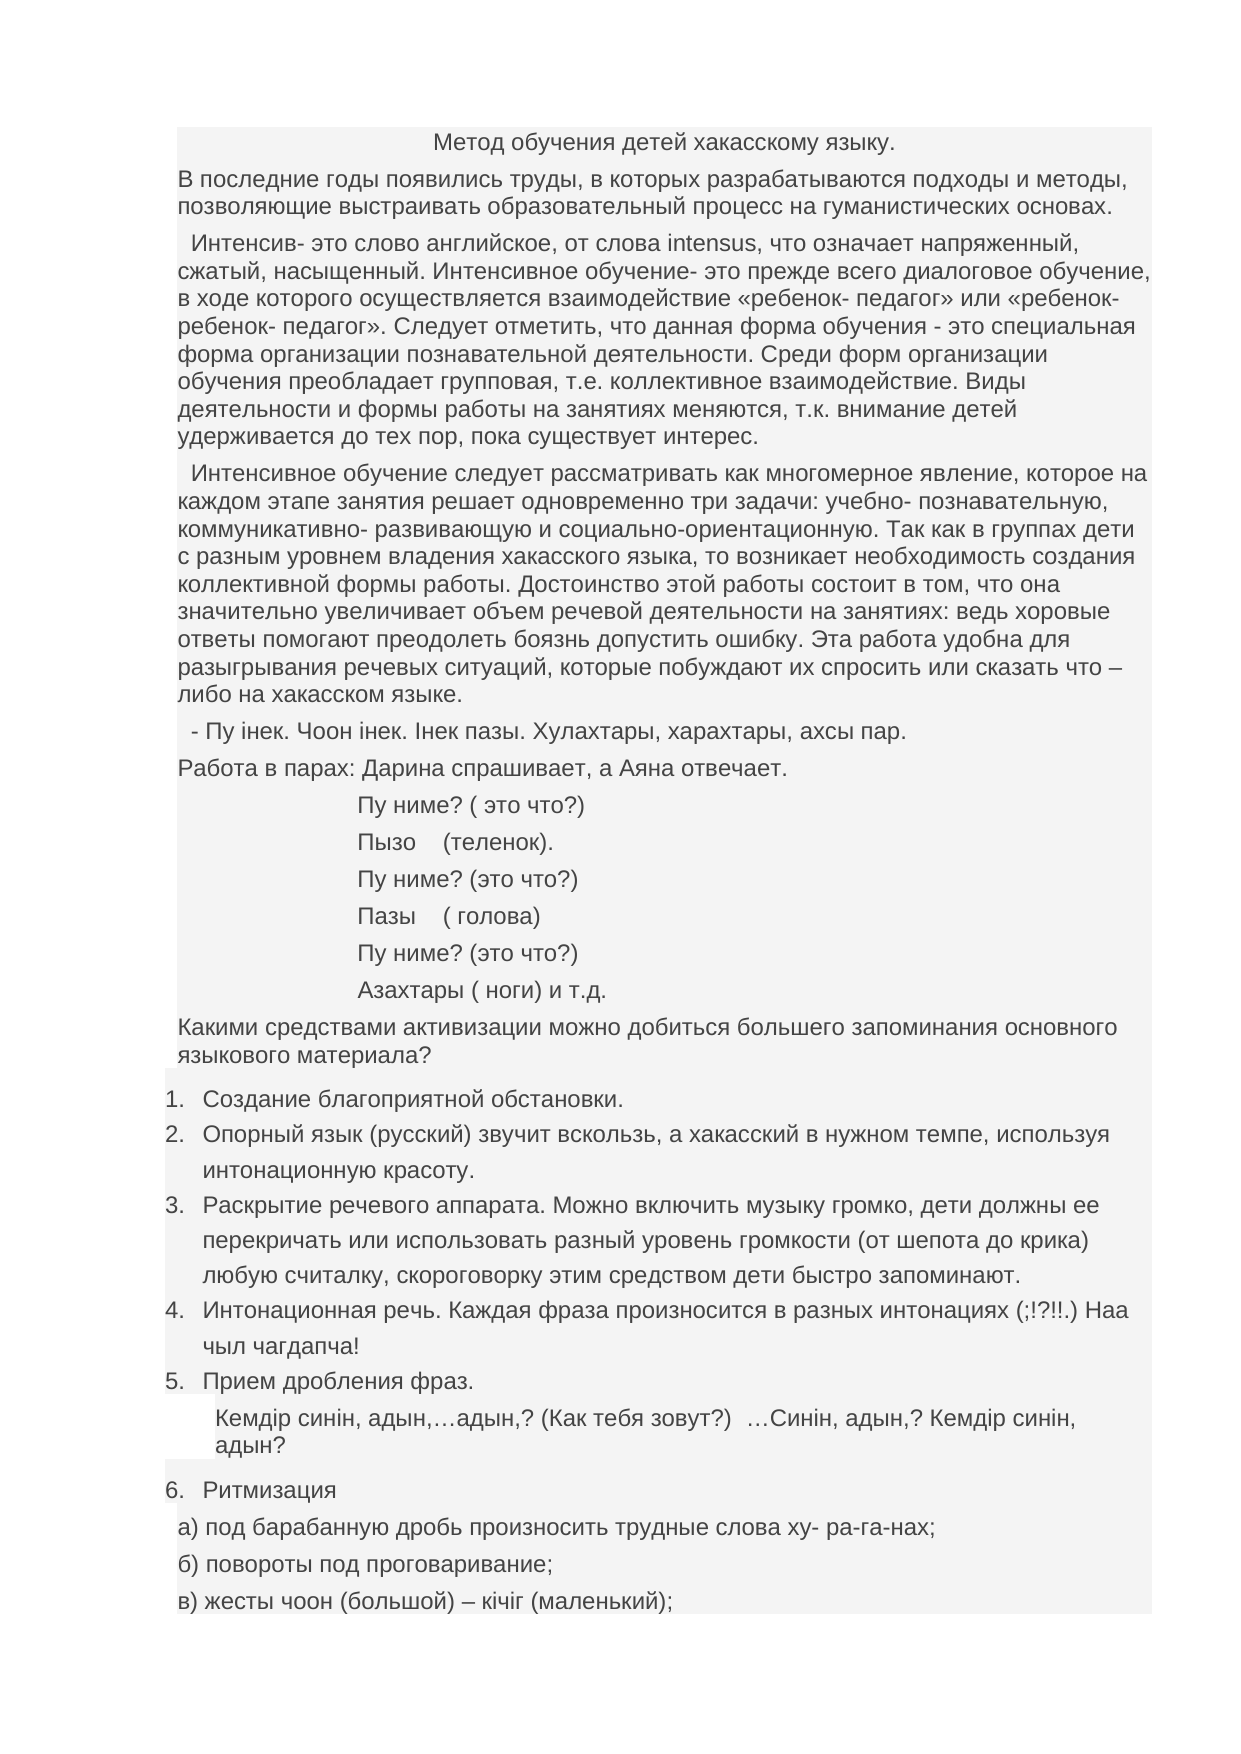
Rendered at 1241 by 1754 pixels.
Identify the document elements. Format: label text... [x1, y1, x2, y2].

text Работа в парах: Дарина спрашивает, а Аяна отвечает. [177, 754, 1152, 782]
text Азахтары ( ноги) и т.д. [177, 976, 1152, 1003]
list Создание благоприятной обстановки. [165, 1077, 1152, 1113]
text Пу ниме? (это что?) [177, 865, 1152, 893]
list Интонационная речь. Каждая фраза произносится в разных интонациях (;!?!!.) Наа чыл чагдапча! [165, 1289, 1152, 1359]
text - Пу iнек. Чоон iнек. Iнек пазы. Хулахтары, харахтары, ахсы пар. [177, 717, 1152, 745]
text Кемдiр синiн, адын,…адын,? (Как тебя зовут?) …Синiн, адын,? Кемдiр синiн, адын? [215, 1404, 1152, 1459]
text б) повороты под проговаривание; [177, 1550, 1152, 1577]
text Пу ниме? ( это что?) [177, 791, 1152, 819]
text В последние годы появились труды, в которых разрабатываются подходы и методы, позволяющие выстраивать образовательный процесс на гуманистических основах. [177, 164, 1152, 220]
text Интенсивное обучение следует рассматривать как многомерное явление, которое на каждом этапе занятия решает одновременно три задачи: учебно- познавательную, коммуникативно- развивающую и социально-ориентационную. Так как в группах дети с разным уровнем владения хакасского языка, то возникает необходимость создания коллективной формы работы. Достоинство этой работы состоит в том, что она значительно увеличивает объем речевой деятельности на занятиях: ведь хоровые ответы помогают преодолеть боязнь допустить ошибку. Эта работа удобна для разыгрывания речевых ситуаций, которые побуждают их спросить или сказать что – либо на хакасском языке. [177, 459, 1152, 708]
text Какими средствами активизации можно добиться большего запоминания основного языкового материала? [177, 1013, 1152, 1068]
list Опорный язык (русский) звучит вскользь, а хакасский в нужном темпе, используя интонационную красоту. [165, 1113, 1152, 1183]
text Пу ниме? (это что?) [177, 939, 1152, 967]
text а) под барабанную дробь произносить трудные слова ху- ра-га-нах; [177, 1513, 1152, 1541]
text Пазы ( голова) [177, 902, 1152, 929]
list Прием дробления фраз. [165, 1359, 1152, 1394]
text Метод обучения детей хакасскому языку. [177, 127, 1152, 155]
list Ритмизация [165, 1468, 1152, 1503]
list Раскрытие речевого аппарата. Можно включить музыку громко, дети должны ее перекричать или использовать разный уровень громкости (от шепота до крика) любую считалку, скороговорку этим средством дети быстро запоминают. [165, 1183, 1152, 1289]
text в) жесты чоон (большой) – кiчiг (маленький); [177, 1587, 1152, 1614]
text Пызо (теленок). [177, 828, 1152, 856]
text Интенсив- это слово английское, от слова intensus, что означает напряженный, сжатый, насыщенный. Интенсивное обучение- это прежде всего диалоговое обучение, в ходе которого осуществляется взаимодействие «ребенок- педагог» или «ребенок-ребенок- педагог». Следует отметить, что данная форма обучения - это специальная форма организации познавательной деятельности. Среди форм организации обучения преобладает групповая, т.е. коллективное взаимодействие. Виды деятельности и формы работы на занятиях меняются, т.к. внимание детей удерживается до тех пор, пока существует интерес. [177, 229, 1152, 450]
